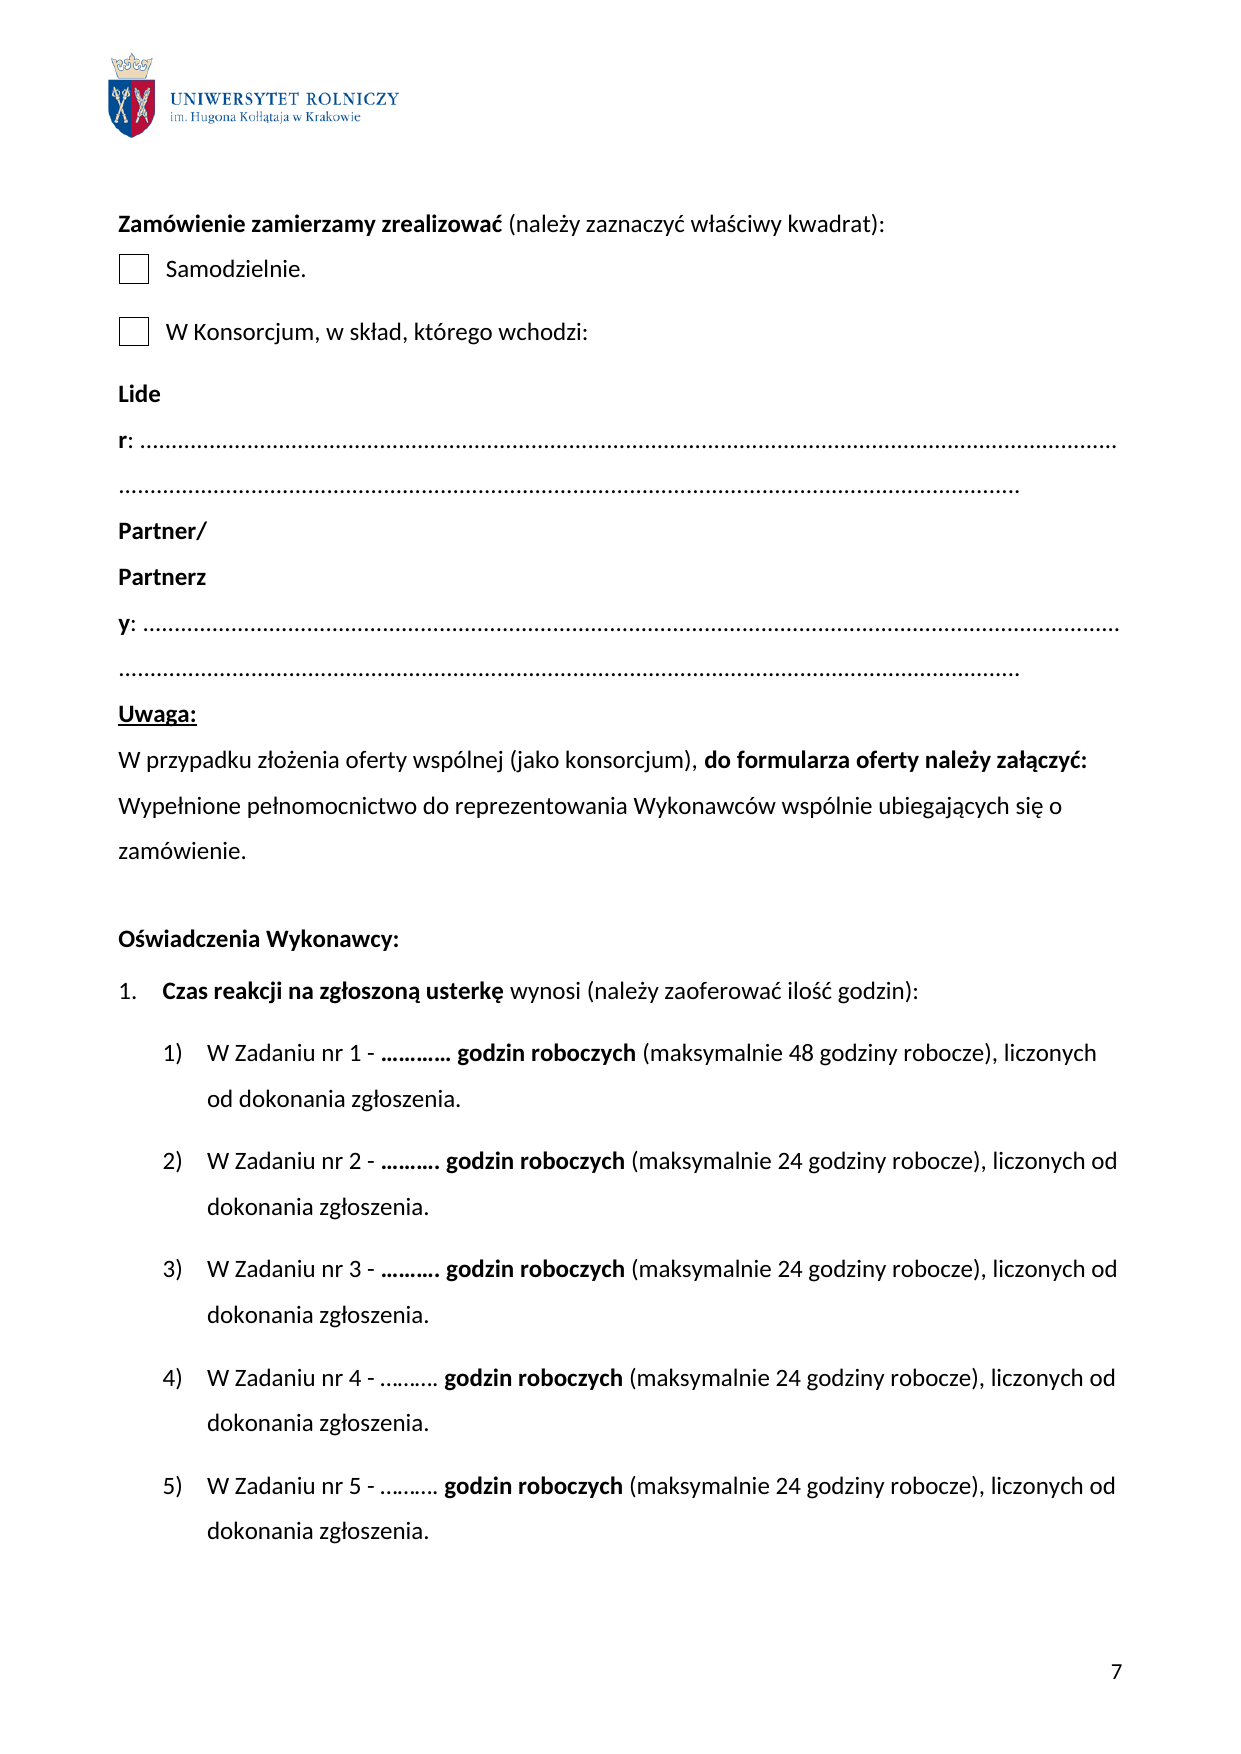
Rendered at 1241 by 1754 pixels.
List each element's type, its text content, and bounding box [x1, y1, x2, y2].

list W Zadaniu nr 1 - ………… godzin roboczych (maksymalnie 48 godziny robocze), liczonych od dokonania zgłoszenia. [162, 1037, 1122, 1113]
list W Zadaniu nr 3 - ………. godzin roboczych (maksymalnie 24 godziny robocze), liczonych od dokonania zgłoszenia. [162, 1253, 1122, 1330]
text W Konsorcjum, w skład, którego wchodzi: [118, 316, 1122, 346]
text Samodzielnie. [118, 253, 1122, 284]
text Partner/Partnerzy: .......................................................................................................................................................................................................................................................................................................... [118, 515, 1122, 683]
text Oświadczenia Wykonawcy: [118, 923, 1122, 953]
list Czas reakcji na zgłoszoną usterkę wynosi (należy zaoferować ilość godzin): [118, 975, 1122, 1005]
list W Zadaniu nr 2 - ………. godzin roboczych (maksymalnie 24 godziny robocze), liczonych od dokonania zgłoszenia. [162, 1145, 1122, 1222]
text W przypadku złożenia oferty wspólnej (jako konsorcjum), do formularza oferty należy załączyć: [118, 744, 1122, 774]
text Uwaga: [118, 698, 1122, 729]
text Lider: .......................................................................................................................................................................................................................................................................................................... [118, 378, 1122, 500]
list W Zadaniu nr 4 - ………. godzin roboczych (maksymalnie 24 godziny robocze), liczonych od dokonania zgłoszenia. [162, 1362, 1122, 1438]
picture [104, 53, 412, 141]
text Wypełnione pełnomocnictwo do reprezentowania Wykonawców wspólnie ubiegających się o zamówienie. [118, 790, 1122, 866]
text Zamówienie zamierzamy zrealizować (należy zaznaczyć właściwy kwadrat): [118, 208, 1122, 238]
list W Zadaniu nr 5 - ………. godzin roboczych (maksymalnie 24 godziny robocze), liczonych od dokonania zgłoszenia. [162, 1470, 1122, 1546]
